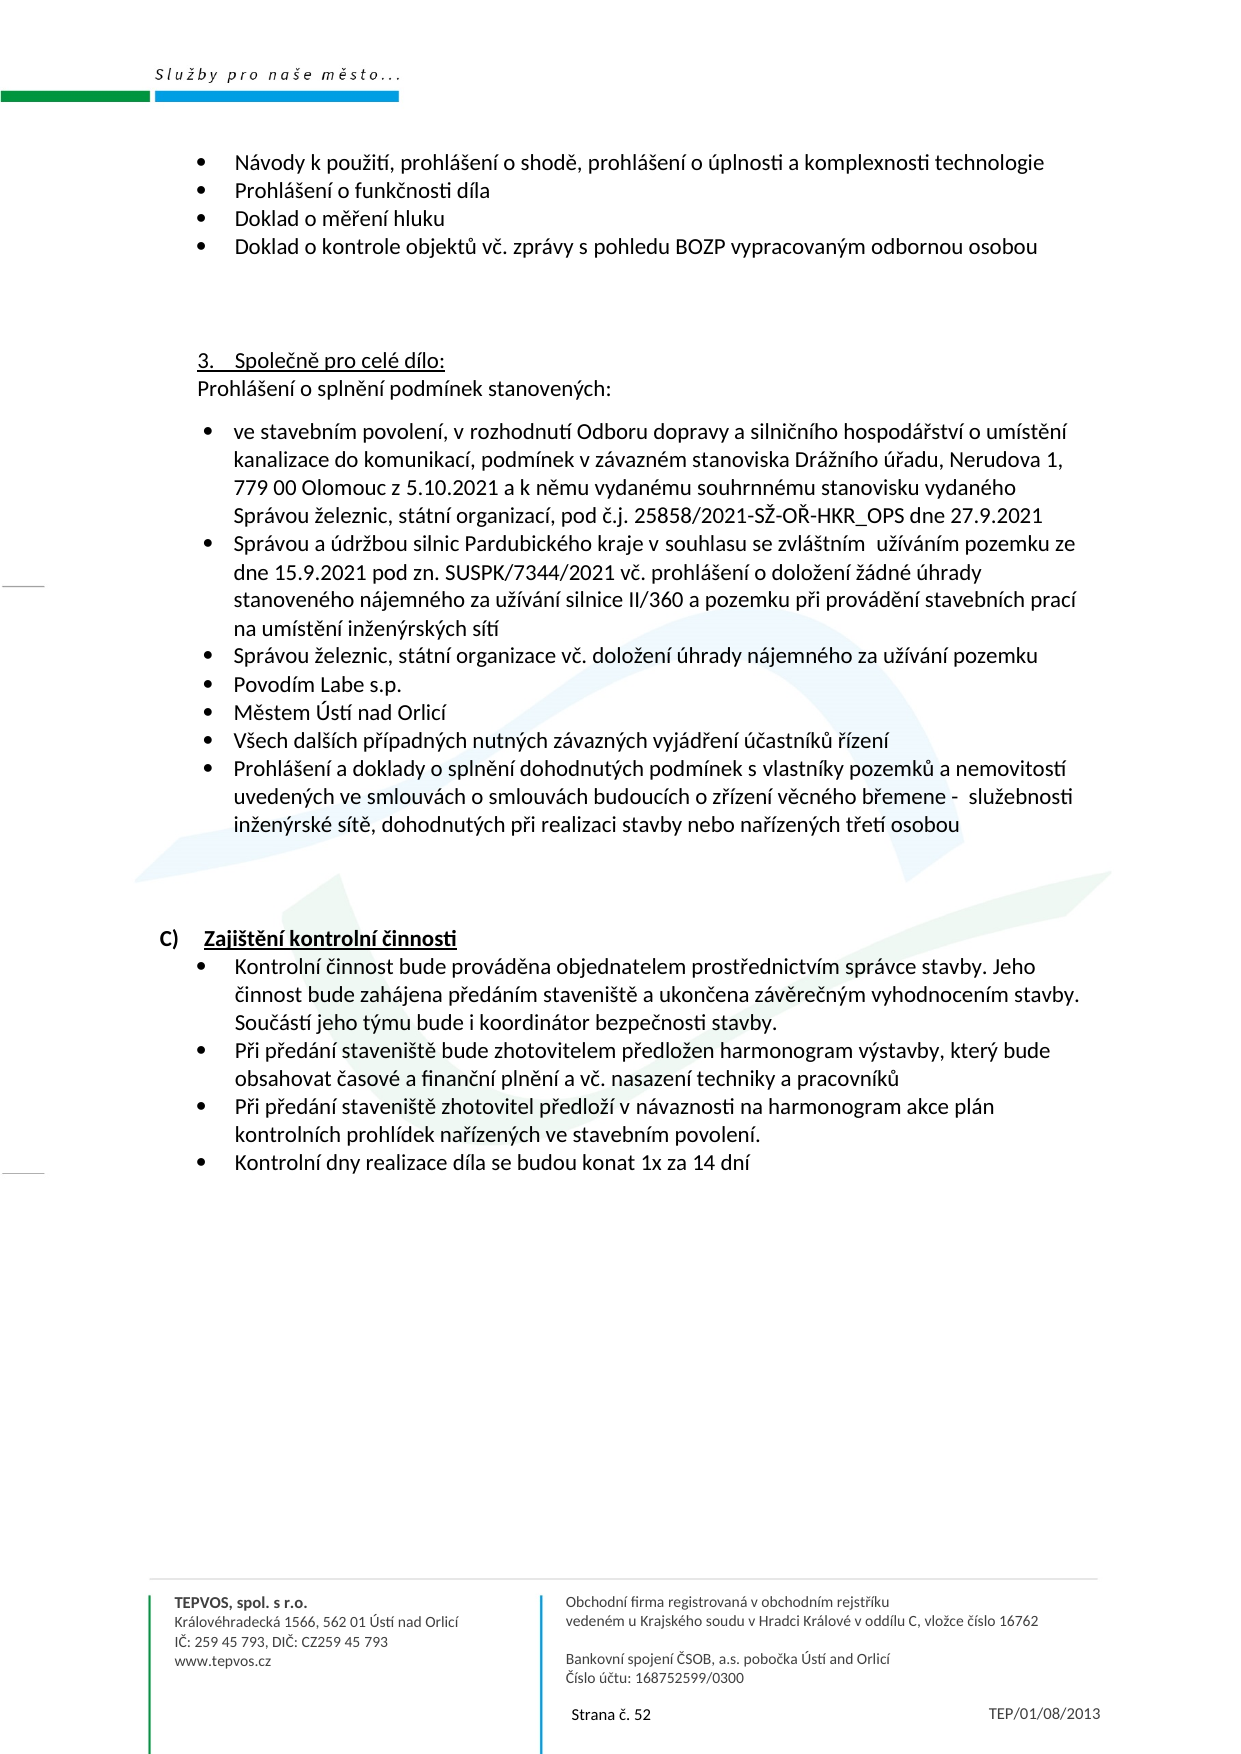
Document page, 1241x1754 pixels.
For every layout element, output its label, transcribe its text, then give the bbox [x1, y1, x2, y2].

list Správou a údržbou silnic Pardubického kraje v souhlasu se zvláštním užíváním pozemku ze dne 15.9.2021 pod zn. SUSPK/7344/2021 vč. prohlášení o doložení žádné úhrady stanoveného nájemného za užívání silnice II/360 a pozemku při provádění stavebních prací na umístění inženýrských sítí [204, 529, 1092, 642]
list Všech dalších případných nutných závazných vyjádření účastníků řízení [204, 726, 1092, 754]
picture [0, 0, 1241, 1754]
list Při předání staveniště bude zhotovitelem předložen harmonogram výstavby, který bude obsahovat časové a finanční plnění a vč. nasazení techniky a pracovníků [197, 1036, 1092, 1092]
list Správou železnic, státní organizace vč. doložení úhrady nájemného za užívání pozemku [204, 642, 1092, 670]
list Kontrolní činnost bude prováděna objednatelem prostřednictvím správce stavby. Jeho činnost bude zahájena předáním staveniště a ukončena závěrečným vyhodnocením stavby. Součástí jeho týmu bude i koordinátor bezpečnosti stavby. [197, 952, 1092, 1036]
list Zajištění kontrolní činnosti [159, 924, 1092, 952]
list Prohlášení a doklady o splnění dohodnutých podmínek s vlastníky pozemků a nemovitostí uvedených ve smlouvách o smlouvách budoucích o zřízení věcného břemene - služebnosti inženýrské sítě, dohodnutých při realizaci stavby nebo nařízených třetí osobou [204, 754, 1092, 838]
list Povodím Labe s.p. [204, 670, 1092, 698]
list Městem Ústí nad Orlicí [204, 698, 1092, 726]
list Prohlášení o funkčnosti díla [197, 176, 1092, 204]
list Společně pro celé dílo: [197, 346, 1092, 374]
list Doklad o kontrole objektů vč. zprávy s pohledu BOZP vypracovaným odbornou osobou [197, 232, 1092, 260]
list Kontrolní dny realizace díla se budou konat 1x za 14 dní [197, 1148, 1092, 1176]
list Návody k použití, prohlášení o shodě, prohlášení o úplnosti a komplexnosti technologie [197, 148, 1092, 176]
text Prohlášení o splnění podmínek stanovených: [197, 374, 1092, 402]
list ve stavebním povolení, v rozhodnutí Odboru dopravy a silničního hospodářství o umístění kanalizace do komunikací, podmínek v závazném stanoviska Drážního úřadu, Nerudova 1, 779 00 Olomouc z 5.10.2021 a k němu vydanému souhrnnému stanovisku vydaného Správou železnic, státní organizací, pod č.j. 25858/2021-SŽ-OŘ-HKR_OPS dne 27.9.2021 [204, 417, 1092, 529]
list Doklad o měření hluku [197, 204, 1092, 232]
list Při předání staveniště zhotovitel předloží v návaznosti na harmonogram akce plán kontrolních prohlídek nařízených ve stavebním povolení. [197, 1092, 1092, 1148]
